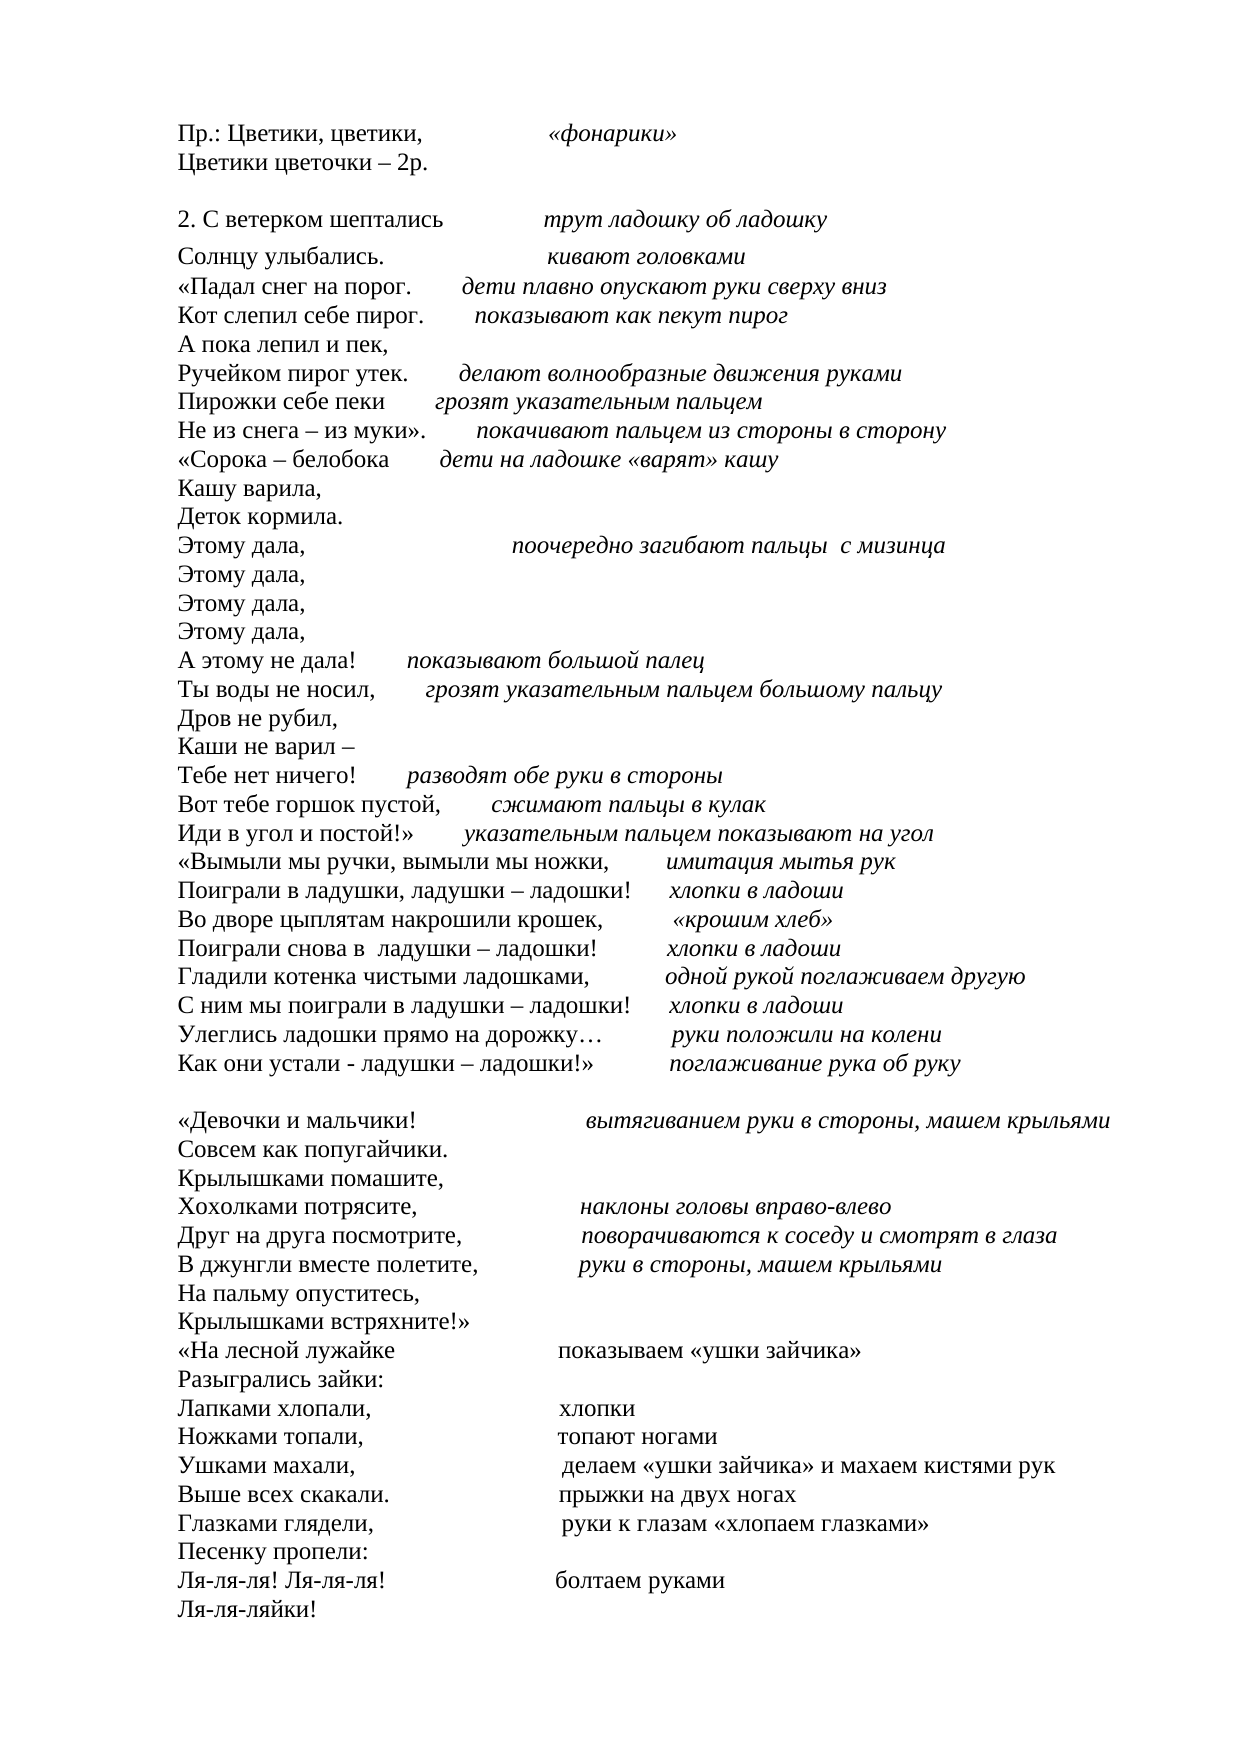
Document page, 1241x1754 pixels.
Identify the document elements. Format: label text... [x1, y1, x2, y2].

text Друг на друга посмотрите, поворачиваются к соседу и смотрят в глаза [177, 1220, 1152, 1249]
text Кот слепил себе пирог. показывают как пекут пирог [177, 300, 1152, 329]
text А этому не дала! показывают большой палец [177, 645, 1152, 674]
text Совсем как попугайчики. [177, 1134, 1152, 1163]
text Дров не рубил, [177, 703, 1152, 731]
text На пальму опуститесь, [177, 1278, 1152, 1306]
text Ручейком пирог утек. делают волнообразные движения руками [177, 358, 1152, 386]
text 2. С ветерком шептались трут ладошку об ладошку [177, 204, 1152, 233]
text Крылышками встряхните!» [177, 1306, 1152, 1335]
text Лапками хлопали, хлопки [177, 1393, 1152, 1421]
text «Падал снег на порог. дети плавно опускают руки сверху вниз [177, 271, 1152, 300]
text Ля-ля-ля! Ля-ля-ля! болтаем руками [177, 1565, 1152, 1594]
text Ножками топали, топают ногами [177, 1421, 1152, 1450]
text Как они устали - ладушки – ладошки!» поглаживание рука об руку [177, 1048, 1152, 1076]
text Цветики цветочки – 2р. [177, 147, 1152, 176]
text Хохолками потрясите, наклоны головы вправо-влево [177, 1191, 1152, 1220]
text Ты воды не носил, грозят указательным пальцем большому пальцу [177, 674, 1152, 703]
text Кашу варила, [177, 473, 1152, 501]
text «Вымыли мы ручки, вымыли мы ножки, имитация мытья рук [177, 846, 1152, 875]
text Глазками глядели, руки к глазам «хлопаем глазками» [177, 1508, 1152, 1536]
text Во дворе цыплятам накрошили крошек, «крошим хлеб» [177, 904, 1152, 933]
text Тебе нет ничего! разводят обе руки в стороны [177, 760, 1152, 789]
text Этому дала, [177, 588, 1152, 616]
text Улеглись ладошки прямо на дорожку… руки положили на колени [177, 1019, 1152, 1048]
text Этому дала, [177, 616, 1152, 645]
text Пр.: Цветики, цветики, «фонарики» [177, 118, 1152, 147]
text Каши не варил – [177, 731, 1152, 760]
text Гладили котенка чистыми ладошками, одной рукой поглаживаем другую [177, 961, 1152, 990]
text Этому дала, [177, 559, 1152, 588]
text Поиграли снова в ладушки – ладошки! хлопки в ладоши [177, 933, 1152, 961]
text «Сорока – белобока дети на ладошке «варят» кашу [177, 444, 1152, 473]
text Выше всех скакали. прыжки на двух ногах [177, 1479, 1152, 1508]
text Песенку пропели: [177, 1536, 1152, 1565]
text Ушками махали, делаем «ушки зайчика» и махаем кистями рук [177, 1450, 1152, 1479]
text С ним мы поиграли в ладушки – ладошки! хлопки в ладоши [177, 990, 1152, 1019]
text Деток кормила. [177, 501, 1152, 530]
text Ля-ля-ляйки! [177, 1594, 1152, 1623]
text Иди в угол и постой!» указательным пальцем показывают на угол [177, 818, 1152, 846]
text Крылышками помашите, [177, 1163, 1152, 1191]
text Не из снега – из муки». покачивают пальцем из стороны в сторону [177, 415, 1152, 444]
text А пока лепил и пек, [177, 329, 1152, 358]
text Поиграли в ладушки, ладушки – ладошки! хлопки в ладоши [177, 875, 1152, 904]
text Разыгрались зайки: [177, 1364, 1152, 1393]
text В джунгли вместе полетите, руки в стороны, машем крыльями [177, 1249, 1152, 1278]
text «Девочки и мальчики! вытягиванием руки в стороны, машем крыльями [177, 1105, 1152, 1134]
text Этому дала, поочередно загибают пальцы с мизинца [177, 530, 1152, 559]
text Вот тебе горшок пустой, сжимают пальцы в кулак [177, 789, 1152, 818]
text Солнцу улыбались. кивают головками [177, 233, 1152, 271]
text «На лесной лужайке показываем «ушки зайчика» [177, 1335, 1152, 1364]
text Пирожки себе пеки грозят указательным пальцем [177, 386, 1152, 415]
